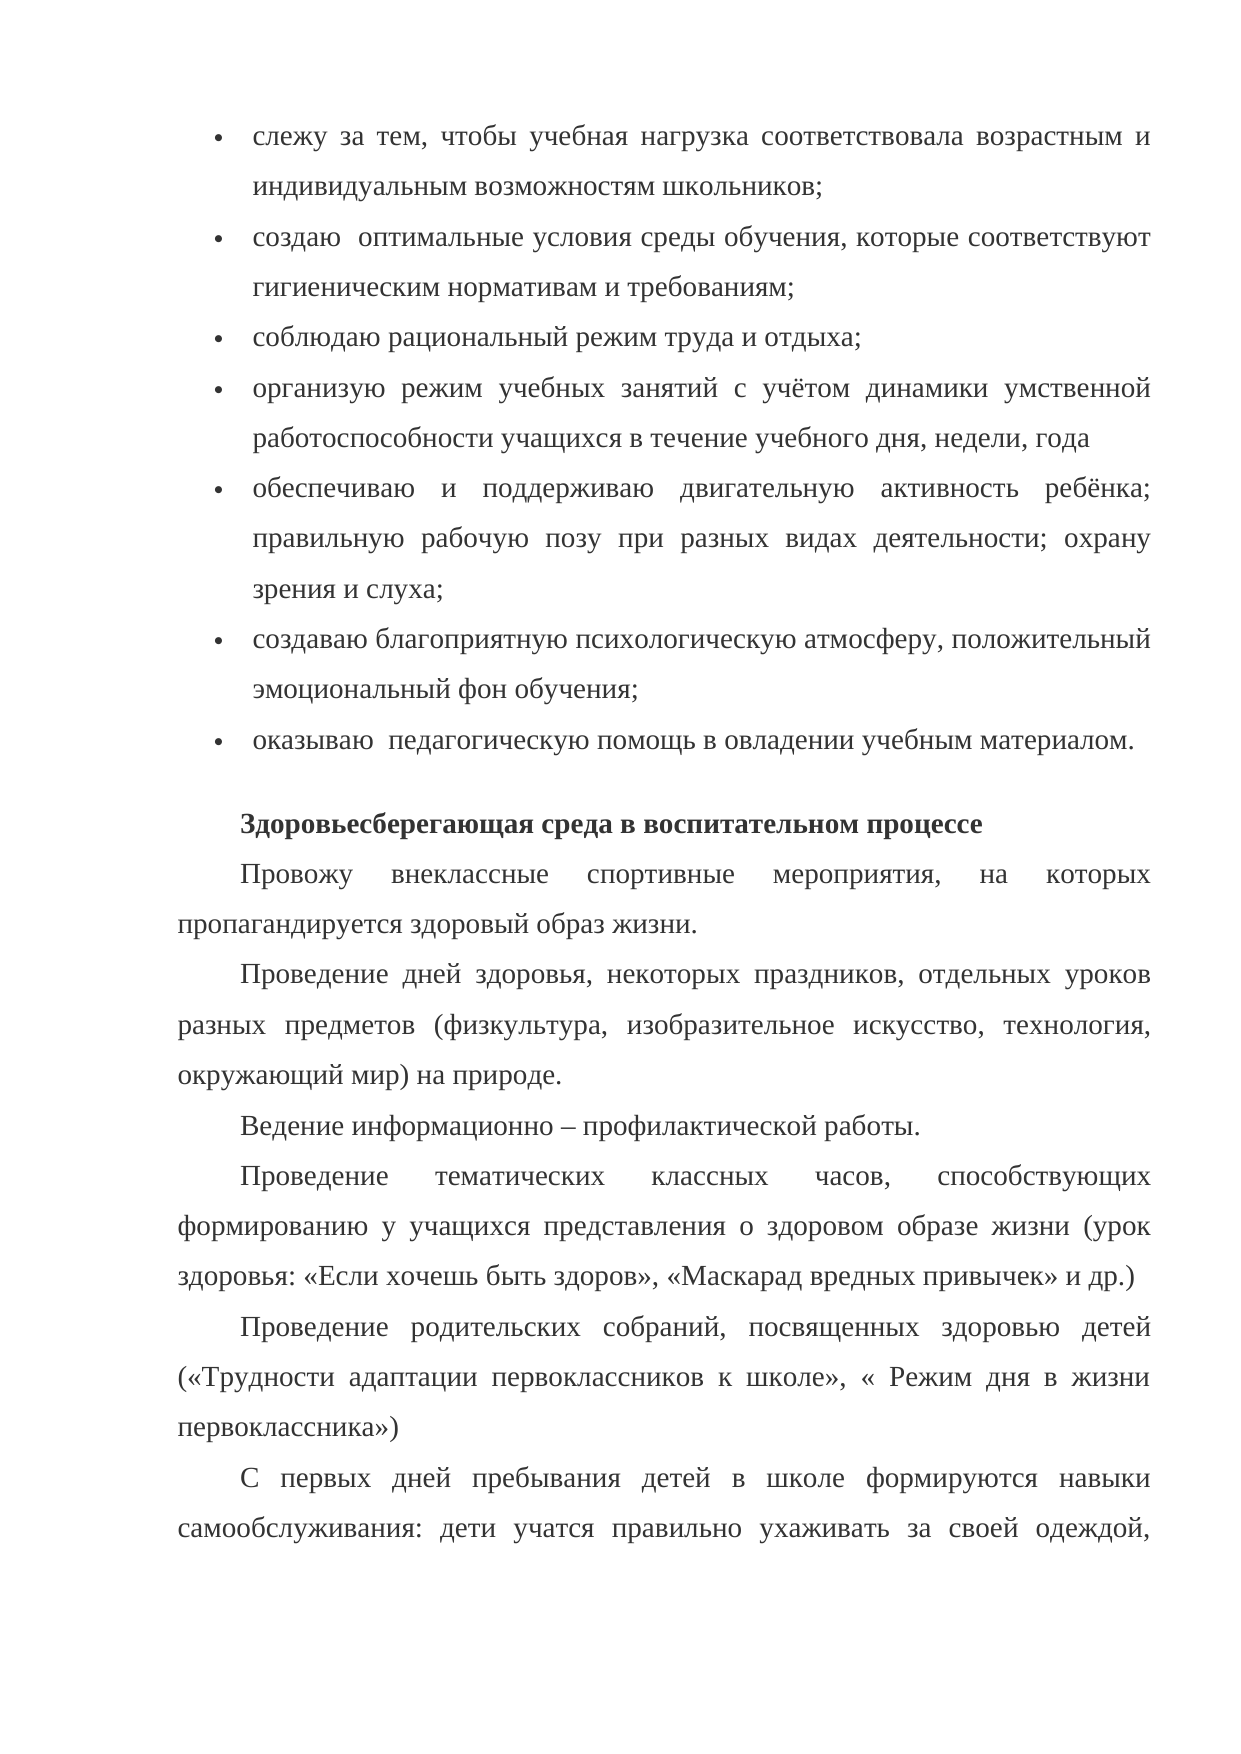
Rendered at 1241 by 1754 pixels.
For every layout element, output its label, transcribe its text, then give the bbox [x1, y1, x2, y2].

list соблюдаю рациональный режим труда и отдыха; [215, 319, 1152, 353]
text Проведение тематических классных часов, способствующих формированию у учащихся представления о здоровом образе жизни (урок здоровья: «Если хочешь быть здоров», «Маскарад вредных привычек» и др.) [177, 1158, 1152, 1292]
text Провожу внеклассные спортивные мероприятия, на которых пропагандируется здоровый образ жизни. [177, 856, 1152, 940]
text Проведение родительских собраний, посвященных здоровью детей («Трудности адаптации первоклассников к школе», « Режим дня в жизни первоклассника») [177, 1309, 1152, 1443]
text Ведение информационно – профилактической работы. [177, 1108, 1152, 1141]
list слежу за тем, чтобы учебная нагрузка соответствовала возрастным и индивидуальным возможностям школьников; [215, 118, 1152, 202]
list обеспечиваю и поддерживаю двигательную активность ребёнка; правильную рабочую позу при разных видах деятельности; охрану зрения и слуха; [215, 470, 1152, 604]
list создаваю благоприятную психологическую атмосферу, положительный эмоциональный фон обучения; [215, 621, 1152, 705]
list организую режим учебных занятий с учётом динамики умственной работоспособности учащихся в течение учебного дня, недели, года [215, 370, 1152, 453]
text Проведение дней здоровья, некоторых праздников, отдельных уроков разных предметов (физкультура, изобразительное искусство, технология, окружающий мир) на природе. [177, 957, 1152, 1091]
text Здоровьесберегающая среда в воспитательном процессе [177, 806, 1152, 839]
list создаю оптимальные условия среды обучения, которые соответствуют гигиеническим нормативам и требованиям; [215, 219, 1152, 303]
list оказываю педагогическую помощь в овладении учебным материалом. [215, 722, 1152, 755]
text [177, 1460, 1152, 1544]
